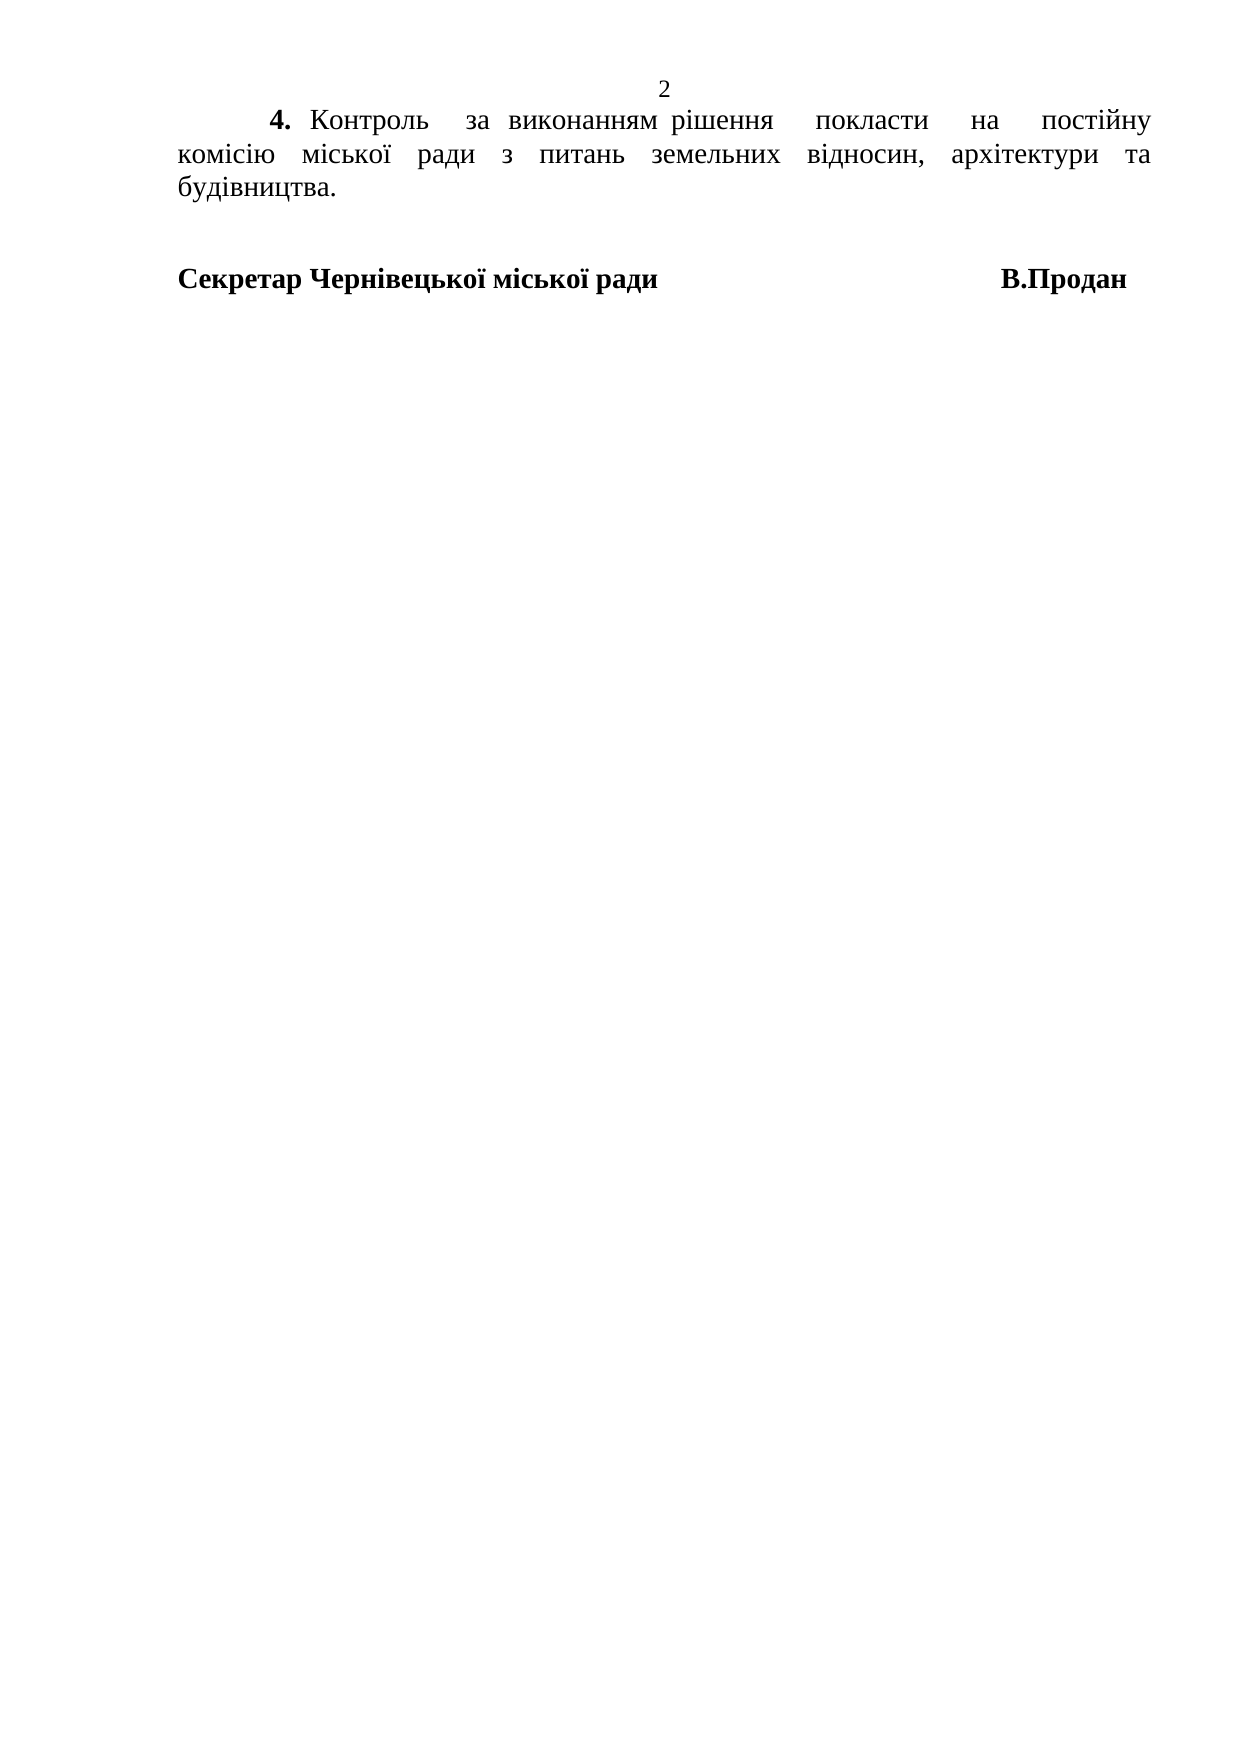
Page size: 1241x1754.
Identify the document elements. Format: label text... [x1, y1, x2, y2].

text Секретар Чернівецької міської ради В.Продан [177, 262, 1152, 295]
text 4. Контроль за виконанням рішення покласти на постійну комісію міської ради з питань земельних відносин, архітектури та будівництва. [177, 102, 1152, 203]
